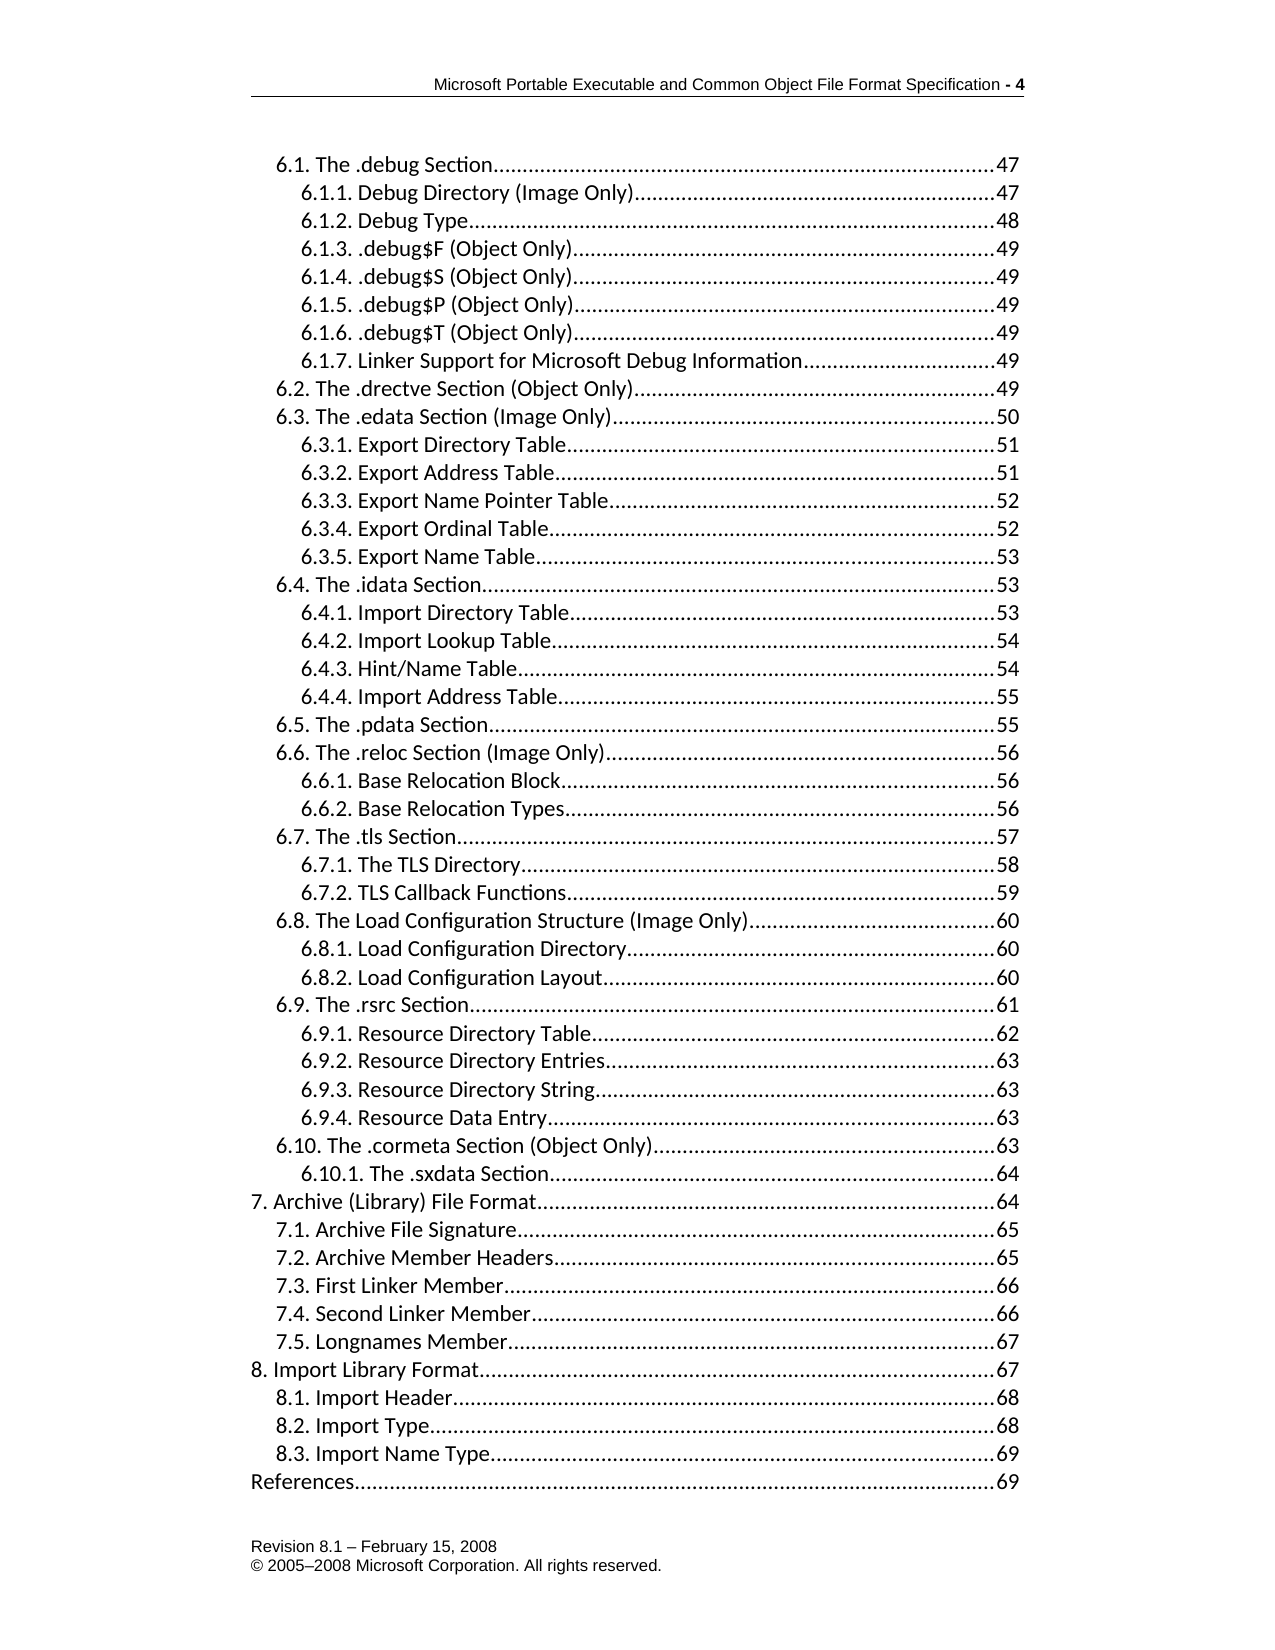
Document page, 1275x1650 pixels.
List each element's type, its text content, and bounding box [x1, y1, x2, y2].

text 6.6.1. Base Relocation Block 56 [301, 766, 1024, 794]
text 6.8.2. Load Configuration Layout 60 [301, 963, 1024, 991]
text 6.4. The .idata Section 53 [276, 570, 1024, 598]
text 6.4.2. Import Lookup Table 54 [301, 626, 1024, 654]
text 8.3. Import Name Type 69 [276, 1439, 1024, 1467]
text 7. Archive (Library) File Format 64 [251, 1187, 1024, 1215]
text 6.10. The .cormeta Section (Object Only) 63 [276, 1131, 1024, 1159]
text 6.7.2. TLS Callback Functions 59 [301, 878, 1024, 907]
text 6.1. The .debug Section 47 [276, 150, 1024, 178]
text 6.9.1. Resource Directory Table 62 [301, 1019, 1024, 1047]
text 6.9. The .rsrc Section 61 [276, 991, 1024, 1019]
text 8.1. Import Header 68 [276, 1383, 1024, 1411]
text 6.3.2. Export Address Table 51 [301, 458, 1024, 486]
text 7.1. Archive File Signature 65 [276, 1215, 1024, 1243]
text 7.3. First Linker Member 66 [276, 1271, 1024, 1299]
text 8.2. Import Type 68 [276, 1411, 1024, 1439]
text 6.6.2. Base Relocation Types 56 [301, 794, 1024, 822]
text 6.7. The .tls Section 57 [276, 822, 1024, 851]
text 6.3.5. Export Name Table 53 [301, 542, 1024, 570]
text 6.9.3. Resource Directory String 63 [301, 1075, 1024, 1103]
text 7.2. Archive Member Headers 65 [276, 1243, 1024, 1271]
text 6.5. The .pdata Section 55 [276, 710, 1024, 738]
text 6.1.4. .debug$S (Object Only) 49 [301, 262, 1024, 290]
text 6.4.4. Import Address Table 55 [301, 682, 1024, 710]
text 6.3.1. Export Directory Table 51 [301, 430, 1024, 458]
text References 69 [251, 1467, 1024, 1495]
text 6.1.7. Linker Support for Microsoft Debug Information 49 [301, 346, 1024, 374]
text 7.4. Second Linker Member 66 [276, 1299, 1024, 1327]
text 6.8. The Load Configuration Structure (Image Only) 60 [276, 907, 1024, 934]
text 6.8.1. Load Configuration Directory 60 [301, 934, 1024, 963]
text 6.3.4. Export Ordinal Table 52 [301, 514, 1024, 542]
text 6.9.2. Resource Directory Entries 63 [301, 1047, 1024, 1075]
text 6.1.1. Debug Directory (Image Only) 47 [301, 178, 1024, 206]
text 6.2. The .drectve Section (Object Only) 49 [276, 374, 1024, 402]
text 6.6. The .reloc Section (Image Only) 56 [276, 738, 1024, 766]
text 6.4.1. Import Directory Table 53 [301, 598, 1024, 626]
text 6.7.1. The TLS Directory 58 [301, 851, 1024, 878]
text 6.9.4. Resource Data Entry 63 [301, 1103, 1024, 1131]
text 6.1.2. Debug Type 48 [301, 206, 1024, 234]
text 6.3.3. Export Name Pointer Table 52 [301, 486, 1024, 514]
text 6.1.3. .debug$F (Object Only) 49 [301, 234, 1024, 262]
text 7.5. Longnames Member 67 [276, 1327, 1024, 1355]
text 6.1.5. .debug$P (Object Only) 49 [301, 290, 1024, 318]
text 6.10.1. The .sxdata Section 64 [301, 1159, 1024, 1187]
text 8. Import Library Format 67 [251, 1355, 1024, 1383]
text 6.1.6. .debug$T (Object Only) 49 [301, 318, 1024, 346]
text 6.4.3. Hint/Name Table 54 [301, 654, 1024, 682]
text 6.3. The .edata Section (Image Only) 50 [276, 402, 1024, 430]
